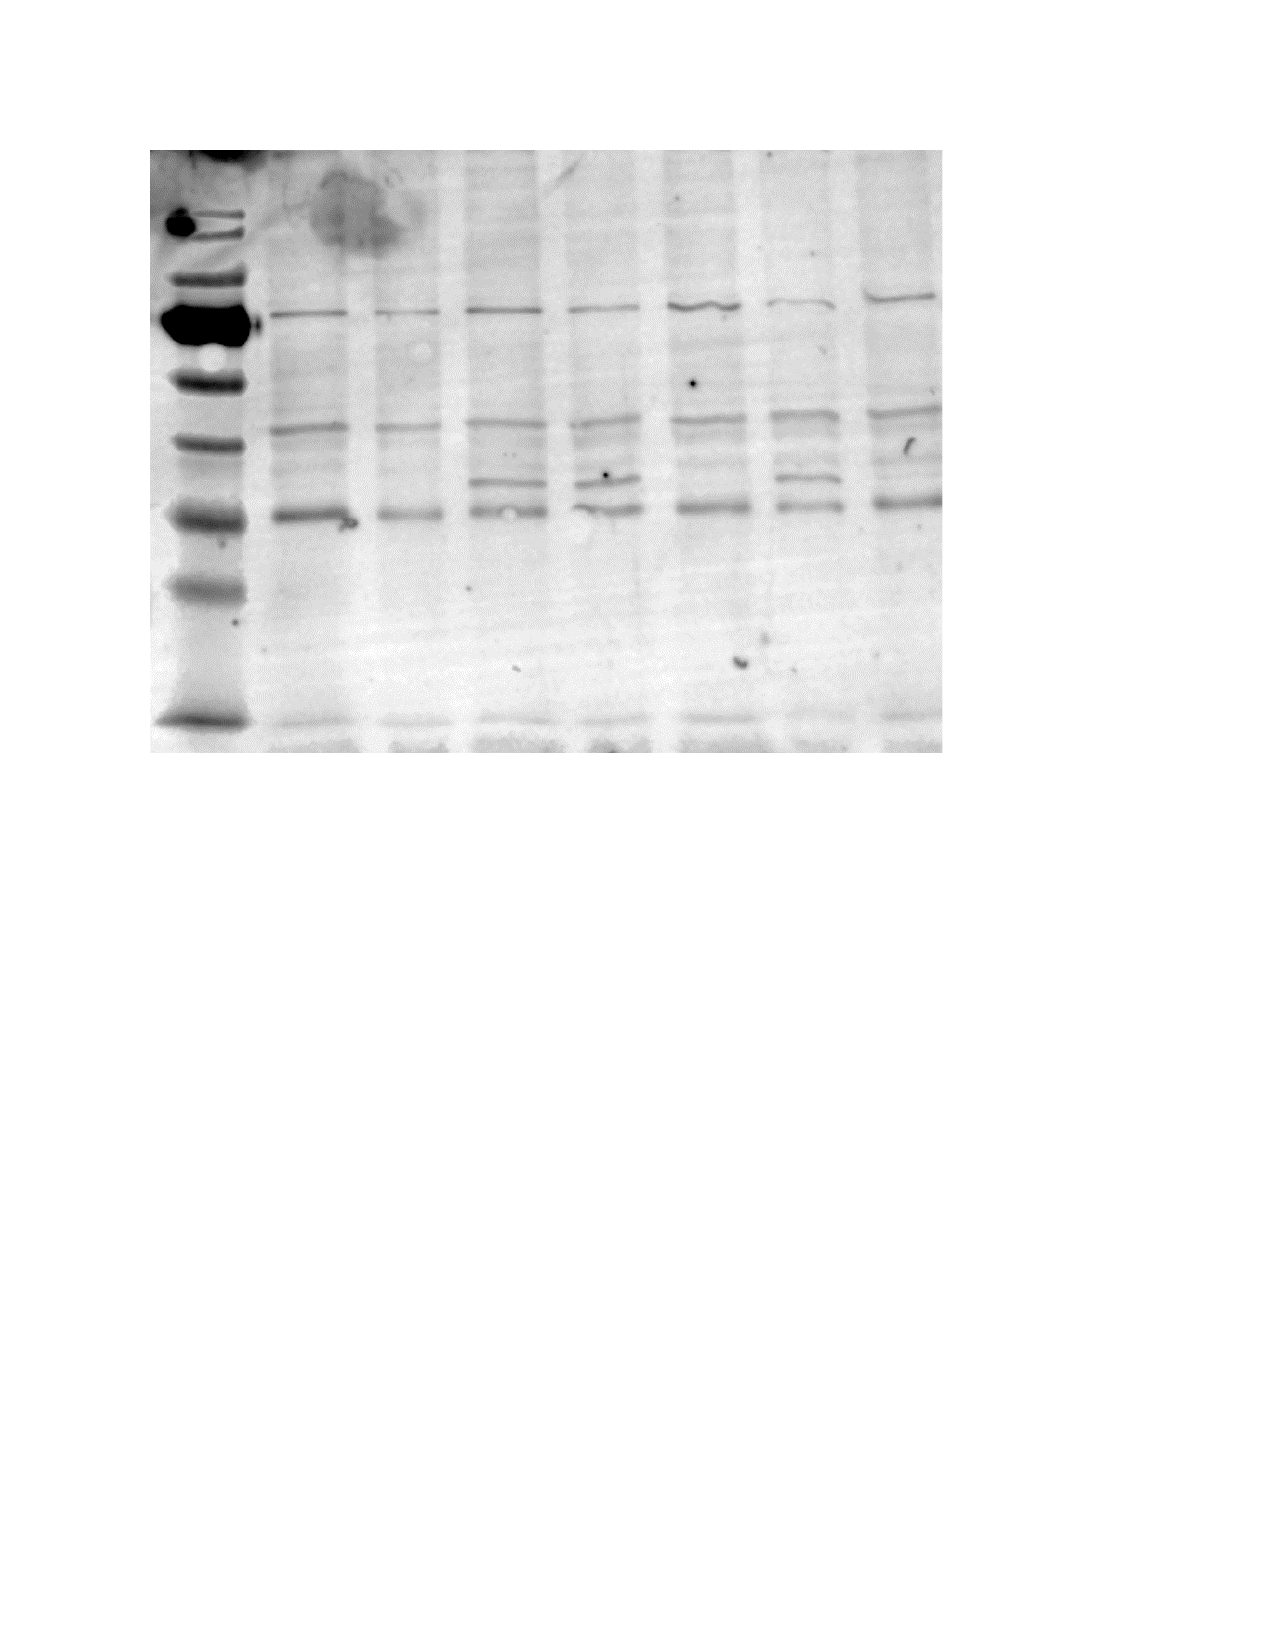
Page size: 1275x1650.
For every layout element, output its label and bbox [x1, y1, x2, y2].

picture [150, 150, 943, 753]
